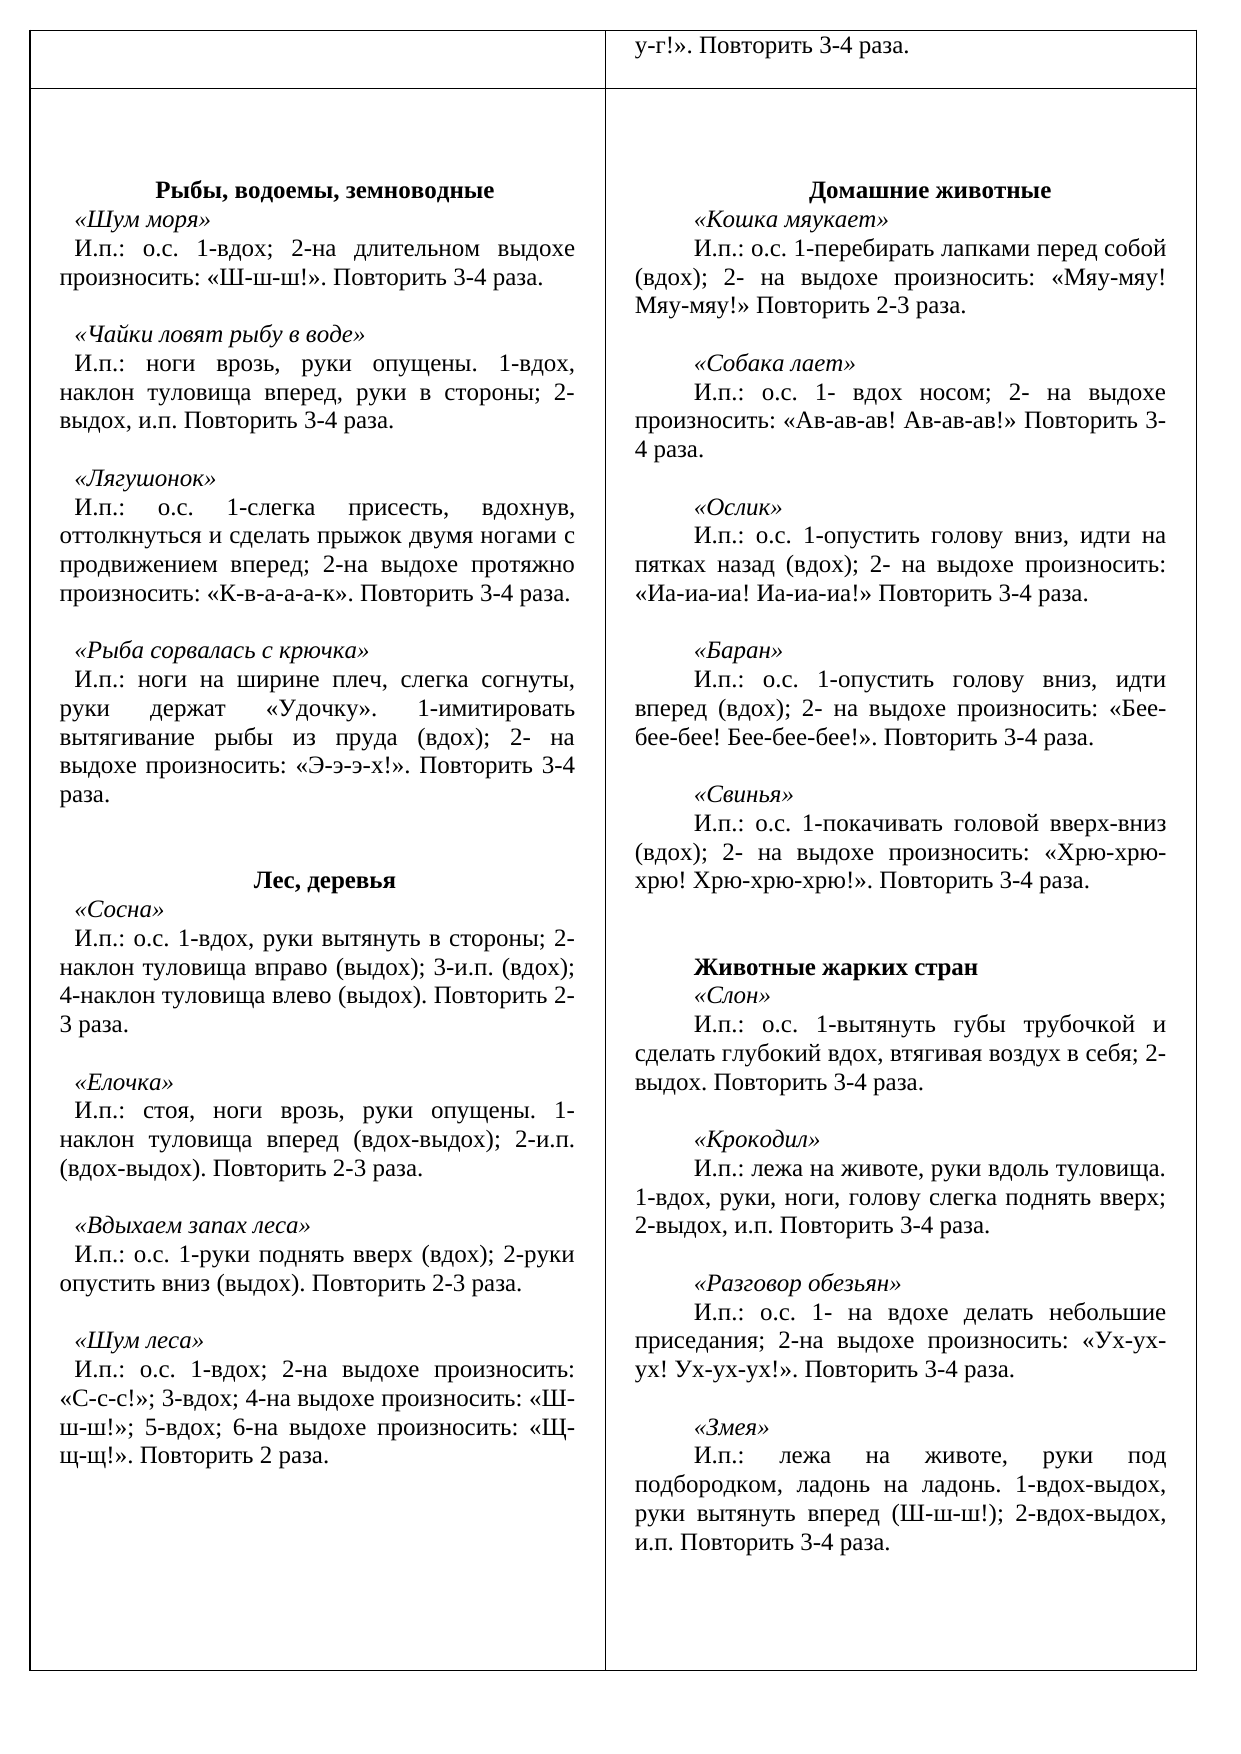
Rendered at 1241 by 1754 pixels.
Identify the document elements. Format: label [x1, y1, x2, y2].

table_cell [31, 89, 605, 1670]
table_cell [606, 89, 1196, 1670]
table_header [606, 31, 1196, 88]
table_header [31, 31, 605, 88]
